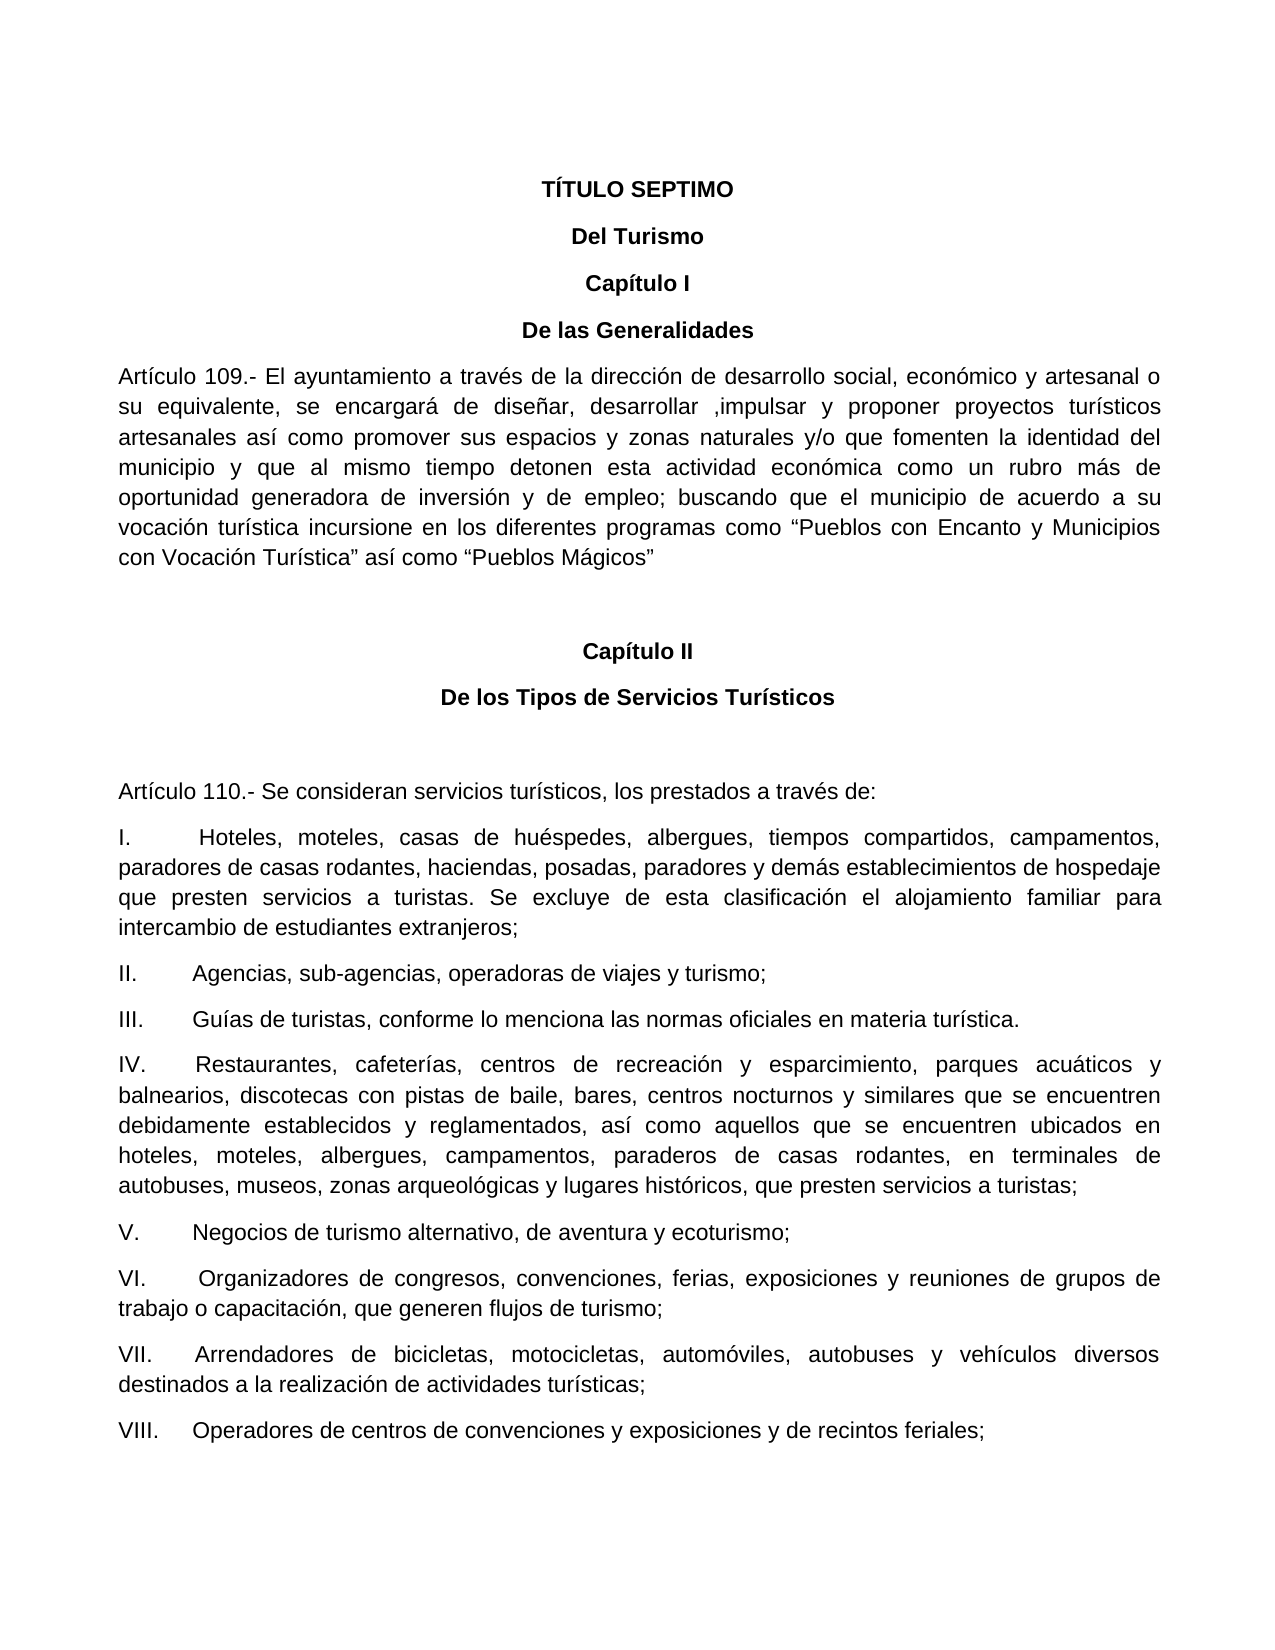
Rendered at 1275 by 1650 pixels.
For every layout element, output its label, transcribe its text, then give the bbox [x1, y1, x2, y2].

text Capítulo II [578, 638, 697, 664]
text IV. Restaurantes, cafeterías, centros de recreación y esparcimiento, parques acuáticos y balnearios, discotecas con pistas de baile, bares, centros nocturnos y similares que se encuentren debidamente establecidos y reglamentados, así como aquellos que se encuentren ubicados en hoteles, moteles, albergues, campamentos, paraderos de casas rodantes, en terminales de autobuses, museos, zonas arqueológicas y lugares históricos, que presten servicios a turistas; [118, 1051, 1161, 1199]
text Artículo 110.- Se consideran servicios turísticos, los prestados a través de: [118, 778, 879, 804]
text VIII. Operadores de centros de convenciones y exposiciones y de recintos feriales; [118, 1417, 987, 1443]
text VII. Arrendadores de bicicletas, motocicletas, automóviles, autobuses y vehículos diversos destinados a la realización de actividades turísticas; [118, 1341, 1161, 1397]
text Artículo 109.- El ayuntamiento a través de la dirección de desarrollo social, económico y artesanal o su equivalente, se encargará de diseñar, desarrollar ,impulsar y proponer proyectos turísticos artesanales así como promover sus espacios y zonas naturales y/o que fomenten la identidad del municipio y que al mismo tiempo detonen esta actividad económica como un rubro más de oportunidad generadora de inversión y de empleo; buscando que el municipio de acuerdo a su vocación turística incursione en los diferentes programas como “Pueblos con Encanto y Municipios con Vocación Turística” así como “Pueblos Mágicos” [118, 363, 1161, 571]
text TÍTULO SEPTIMO Del Turismo Capítulo I [539, 176, 736, 296]
text De las Generalidades [518, 317, 757, 344]
text De los Tipos de Servicios Turísticos [437, 684, 838, 710]
text V. Negocios de turismo alternativo, de aventura y ecoturismo; [118, 1219, 792, 1246]
text III. Guías de turistas, conforme lo menciona las normas oficiales en materia turística. [118, 1006, 1022, 1032]
text II. Agencias, sub-agencias, operadoras de viajes y turismo; [118, 960, 770, 986]
text I. Hoteles, moteles, casas de huéspedes, albergues, tiempos compartidos, campamentos, paradores de casas rodantes, haciendas, posadas, paradores y demás establecimientos de hospedaje que presten servicios a turistas. Se excluye de esta clasificación el alojamiento familiar para intercambio de estudiantes extranjeros; [118, 823, 1161, 941]
text VI. Organizadores de congresos, convenciones, ferias, exposiciones y reuniones de grupos de trabajo o capacitación, que generen flujos de turismo; [118, 1265, 1161, 1322]
